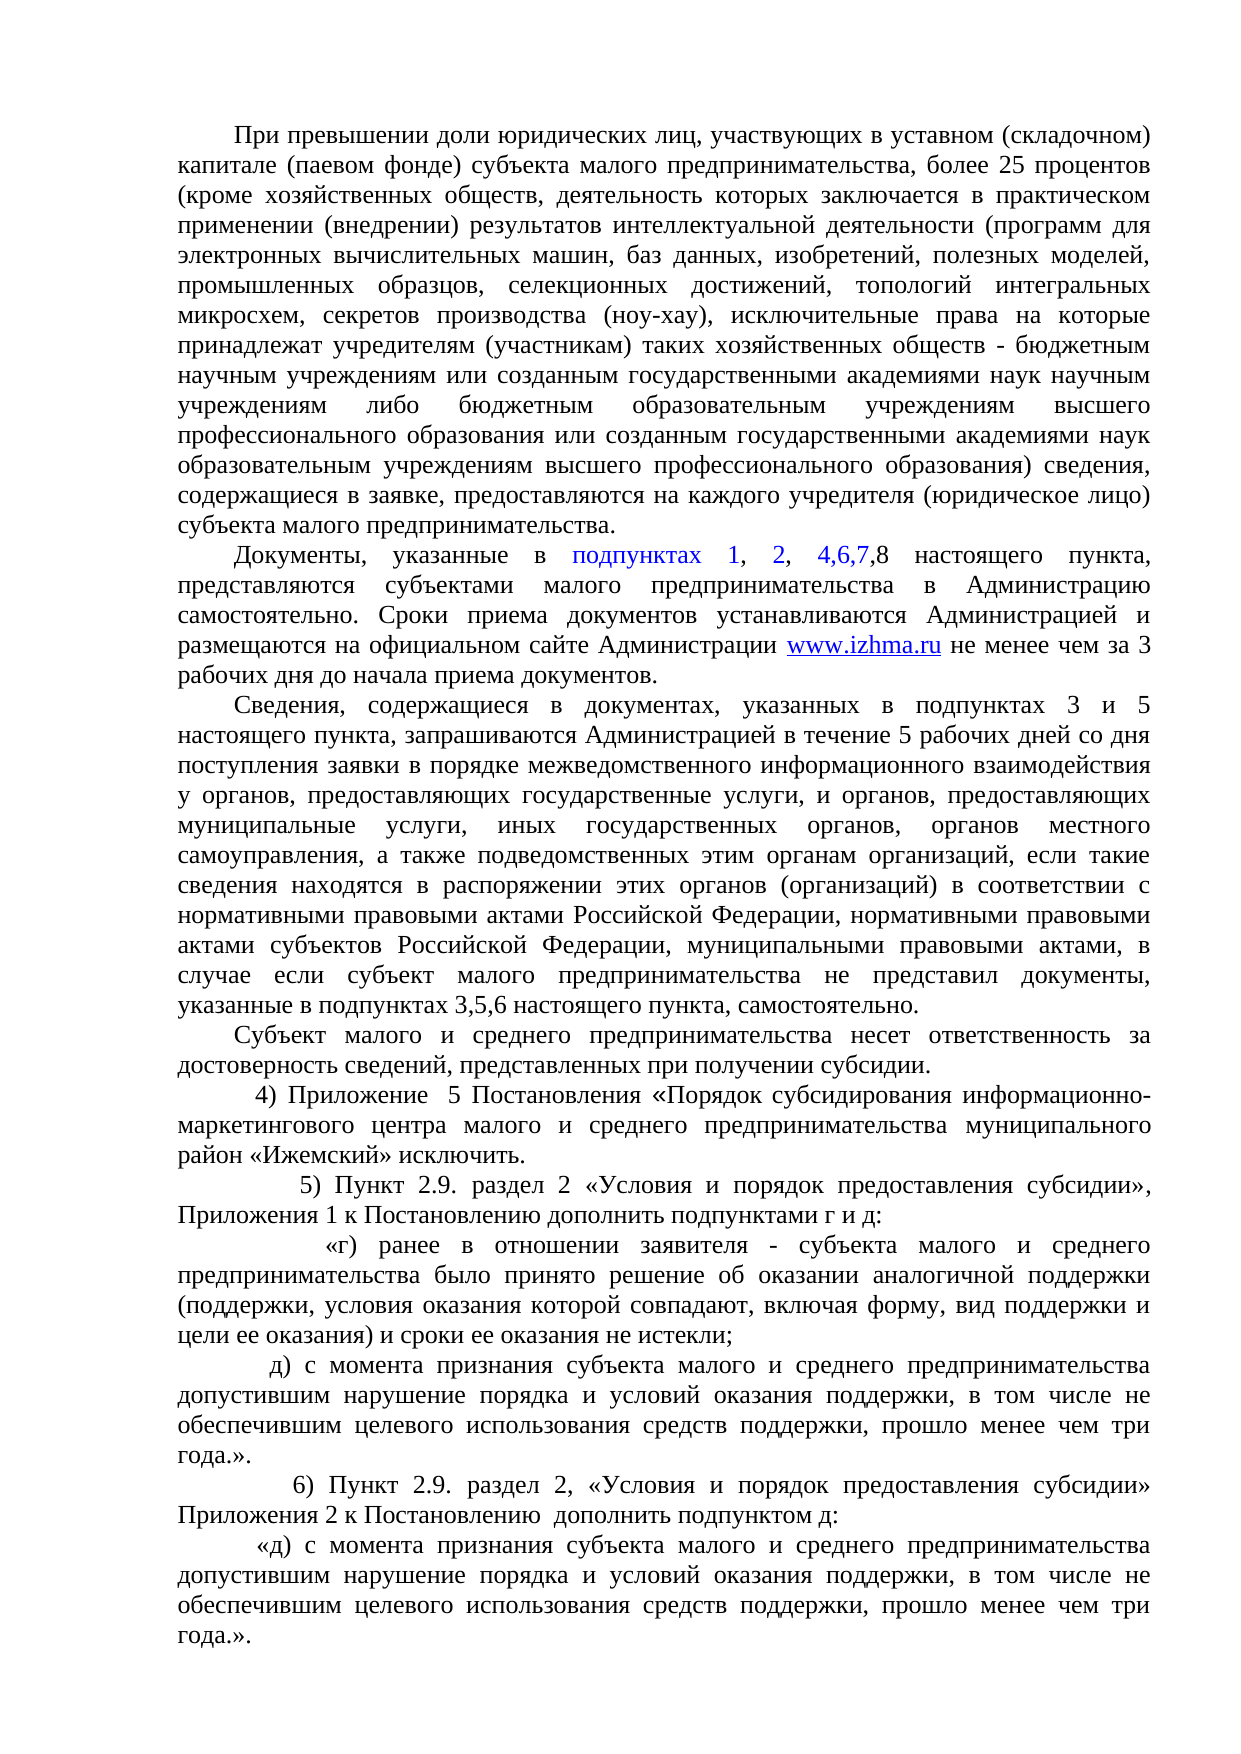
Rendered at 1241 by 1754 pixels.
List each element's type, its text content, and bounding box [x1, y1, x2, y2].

text Сведения, содержащиеся в документах, указанных в подпунктах 3 и 5 настоящего пункта, запрашиваются Администрацией в течение 5 рабочих дней со дня поступления заявки в порядке межведомственного информационного взаимодействия у органов, предоставляющих государственные услуги, и органов, предоставляющих муниципальные услуги, иных государственных органов, органов местного самоуправления, а также подведомственных этим органам организаций, если такие сведения находятся в распоряжении этих органов (организаций) в соответствии с нормативными правовыми актами Российской Федерации, нормативными правовыми актами субъектов Российской Федерации, муниципальными правовыми актами, в случае если субъект малого предпринимательства не представил документы, указанные в подпунктах 3,5,6 настоящего пункта, самостоятельно. [177, 689, 1152, 1019]
text «д) с момента признания субъекта малого и среднего предпринимательства допустившим нарушение порядка и условий оказания поддержки, в том числе не обеспечившим целевого использования средств поддержки, прошло менее чем три года.». [177, 1529, 1152, 1649]
text 5) Пункт 2.9. раздел 2 «Условия и порядок предоставления субсидии», Приложения 1 к Постановлению дополнить подпунктами г и д: [177, 1169, 1152, 1229]
text Документы, указанные в подпунктах 1, 2, 4,6,7,8 настоящего пункта, представляются субъектами малого предпринимательства в Администрацию самостоятельно. Сроки приема документов устанавливаются Администрацией и размещаются на официальном сайте Администрации www.izhma.ru не менее чем за 3 рабочих дня до начала приема документов. [177, 539, 1152, 689]
text При превышении доли юридических лиц, участвующих в уставном (складочном) капитале (паевом фонде) субъекта малого предпринимательства, более 25 процентов (кроме хозяйственных обществ, деятельность которых заключается в практическом применении (внедрении) результатов интеллектуальной деятельности (программ для электронных вычислительных машин, баз данных, изобретений, полезных моделей, промышленных образцов, селекционных достижений, топологий интегральных микросхем, секретов производства (ноу-хау), исключительные права на которые принадлежат учредителям (участникам) таких хозяйственных обществ - бюджетным научным учреждениям или созданным государственными академиями наук научным учреждениям либо бюджетным образовательным учреждениям высшего профессионального образования или созданным государственными академиями наук образовательным учреждениям высшего профессионального образования) сведения, содержащиеся в заявке, предоставляются на каждого учредителя (юридическое лицо) субъекта малого предпринимательства. [177, 119, 1152, 539]
text 4) Приложение 5 Постановления «Порядок субсидирования информационно-маркетингового центра малого и среднего предпринимательства муниципального район «Ижемский» исключить. [177, 1079, 1152, 1169]
text 6) Пункт 2.9. раздел 2, «Условия и порядок предоставления субсидии» Приложения 2 к Постановлению дополнить подпунктом д: [177, 1469, 1152, 1529]
text Субъект малого и среднего предпринимательства несет ответственность за достоверность сведений, представленных при получении субсидии. [177, 1019, 1152, 1079]
